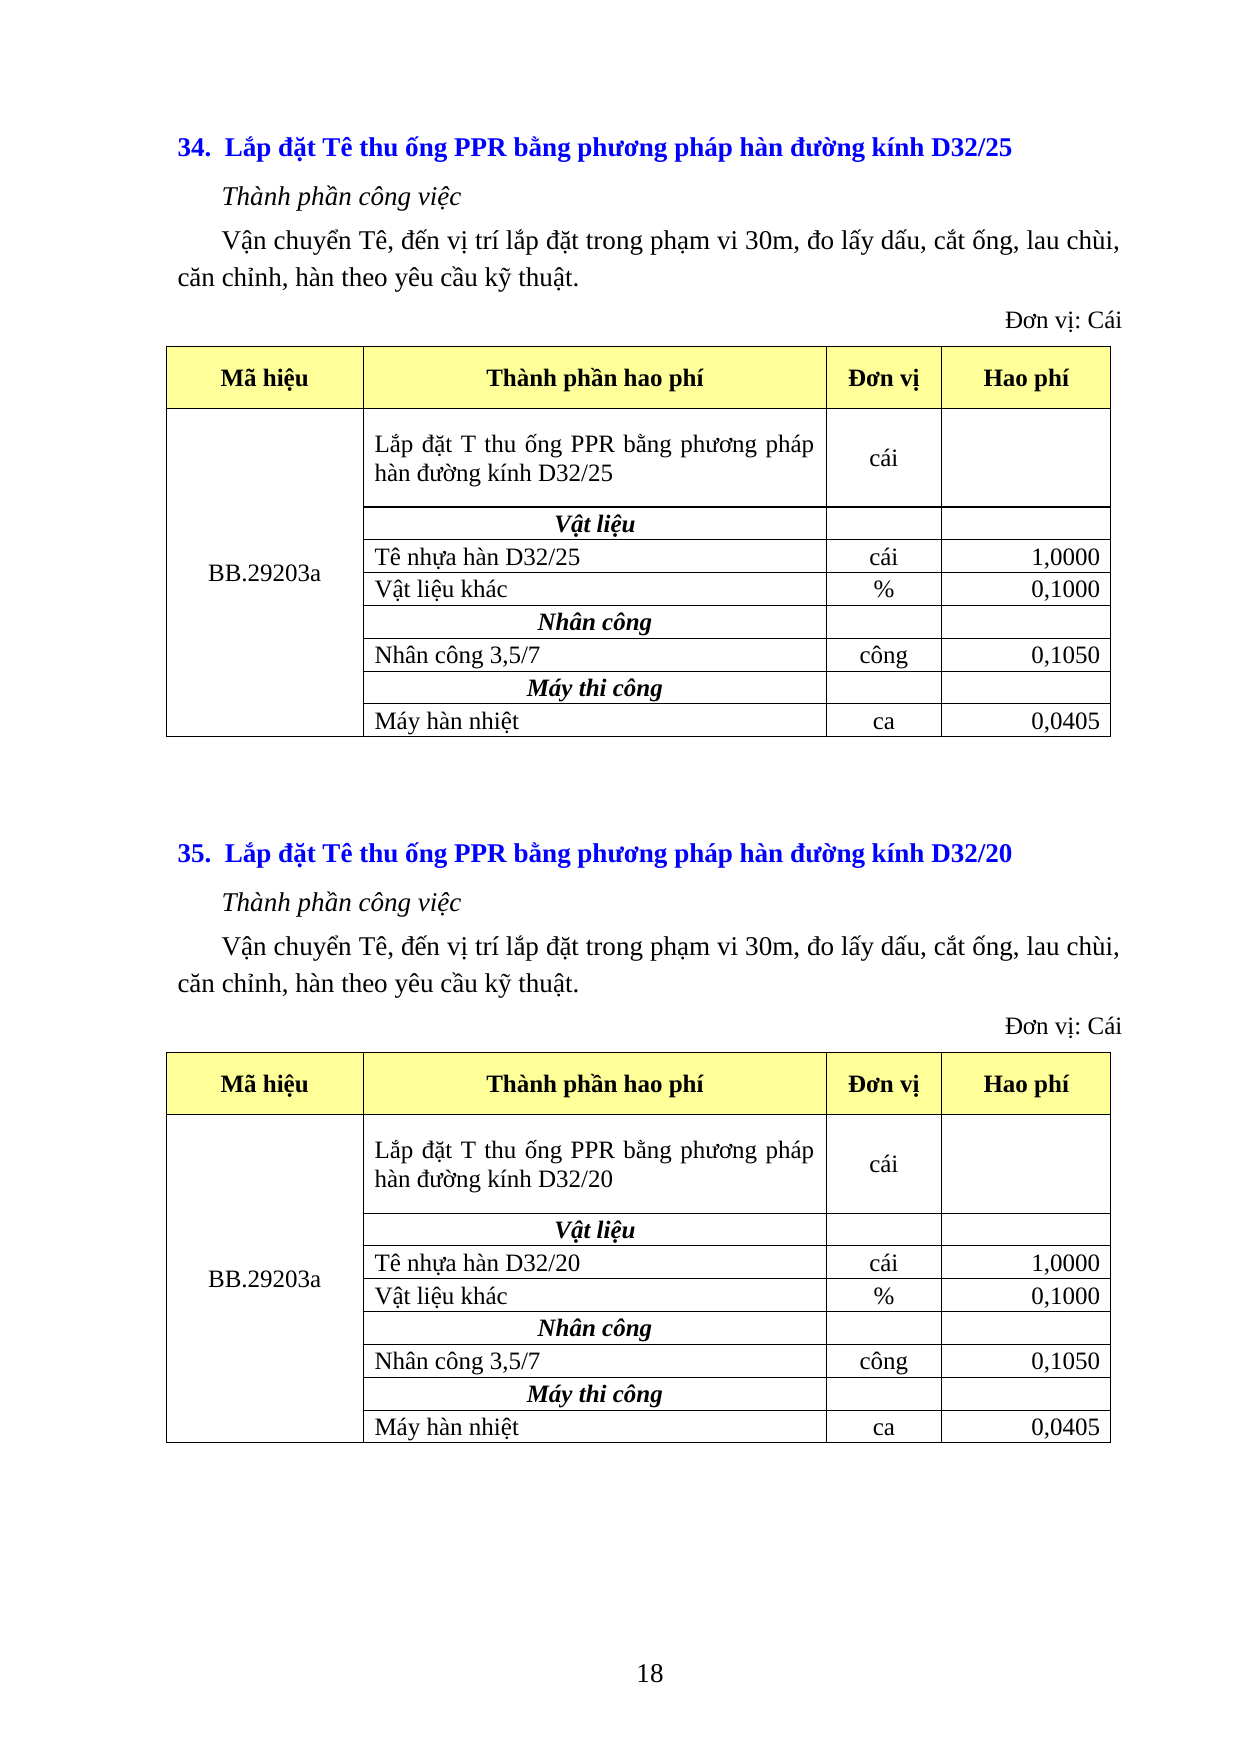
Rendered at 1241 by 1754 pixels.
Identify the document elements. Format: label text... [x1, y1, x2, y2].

table_cell BB.29203a [167, 1115, 363, 1442]
table_header Mã hiệu [167, 347, 363, 408]
table_cell Lắp đặt T thu ống PPR bằng phương pháp hàn đường kính D32/20 [364, 1115, 826, 1213]
table_cell 0,1050 [942, 1345, 1110, 1377]
text Đơn vị: Cái [177, 305, 1122, 333]
table_cell cái [827, 1246, 941, 1278]
table_cell Máy thi công [364, 672, 826, 703]
table_cell Vật liệu khác [364, 573, 826, 605]
text Đơn vị: Cái [177, 1011, 1122, 1040]
text Thành phần công việc [177, 180, 1122, 212]
table_header Hao phí [942, 347, 1110, 408]
table_cell công [827, 639, 941, 671]
text Vận chuyển Tê, đến vị trí lắp đặt trong phạm vi 30m, đo lấy dấu, cắt ống, lau chùi, căn chỉnh, hàn theo yêu cầu kỹ thuật. [177, 224, 1122, 292]
table_cell [942, 1312, 1110, 1344]
table_header Đơn vị [827, 347, 941, 408]
table_cell Máy hàn nhiệt [364, 704, 826, 736]
table_header Hao phí [942, 1053, 1110, 1114]
table_cell [942, 672, 1110, 703]
table_cell Tê nhựa hàn D32/20 [364, 1246, 826, 1278]
table_header Đơn vị [827, 1053, 941, 1114]
table_cell Máy hàn nhiệt [364, 1411, 826, 1442]
table_cell Vật liệu [364, 1214, 826, 1245]
table_cell 0,0405 [942, 704, 1110, 736]
table_cell cái [827, 1115, 941, 1213]
table_header Thành phần hao phí [364, 1053, 826, 1114]
table_cell công [827, 1345, 941, 1377]
table_cell [942, 1378, 1110, 1409]
table_cell [942, 1115, 1110, 1213]
table_cell 0,0405 [942, 1411, 1110, 1442]
table_header Thành phần hao phí [364, 347, 826, 408]
table_cell 0,1000 [942, 573, 1110, 605]
text Thành phần công việc [177, 887, 1122, 918]
table_cell Nhân công [364, 606, 826, 638]
table_cell BB.29203a [167, 409, 363, 736]
table_cell Vật liệu [364, 508, 826, 539]
table_cell ca [827, 704, 941, 736]
table_cell [942, 508, 1110, 539]
table_cell Máy thi công [364, 1378, 826, 1409]
table_cell % [827, 1279, 941, 1311]
table_cell 0,1050 [942, 639, 1110, 671]
table_cell [942, 1214, 1110, 1245]
table_cell [942, 606, 1110, 638]
table_cell Nhân công 3,5/7 [364, 639, 826, 671]
table_cell [827, 1214, 941, 1245]
table_cell [827, 1378, 941, 1409]
table_cell Lắp đặt T thu ống PPR bằng phương pháp hàn đường kính D32/25 [364, 409, 826, 506]
table_cell Vật liệu khác [364, 1279, 826, 1311]
table_cell cái [827, 409, 941, 506]
table_cell 0,1000 [942, 1279, 1110, 1311]
subtitle Lắp đặt Tê thu ống PPR bằng phương pháp hàn đường kính D32/20 [177, 837, 1122, 868]
table_header Mã hiệu [167, 1053, 363, 1114]
text Vận chuyển Tê, đến vị trí lắp đặt trong phạm vi 30m, đo lấy dấu, cắt ống, lau chùi, căn chỉnh, hàn theo yêu cầu kỹ thuật. [177, 930, 1122, 998]
table_cell [827, 508, 941, 539]
table_cell Nhân công 3,5/7 [364, 1345, 826, 1377]
subtitle Lắp đặt Tê thu ống PPR bằng phương pháp hàn đường kính D32/25 [177, 131, 1122, 162]
table_cell 1,0000 [942, 540, 1110, 572]
table_cell 1,0000 [942, 1246, 1110, 1278]
table_cell ca [827, 1411, 941, 1442]
table_cell cái [827, 540, 941, 572]
table_cell [827, 1312, 941, 1344]
table_cell [942, 409, 1110, 506]
table_cell Nhân công [364, 1312, 826, 1344]
table_cell [827, 606, 941, 638]
table_cell [827, 672, 941, 703]
table_cell Tê nhựa hàn D32/25 [364, 540, 826, 572]
table_cell % [827, 573, 941, 605]
